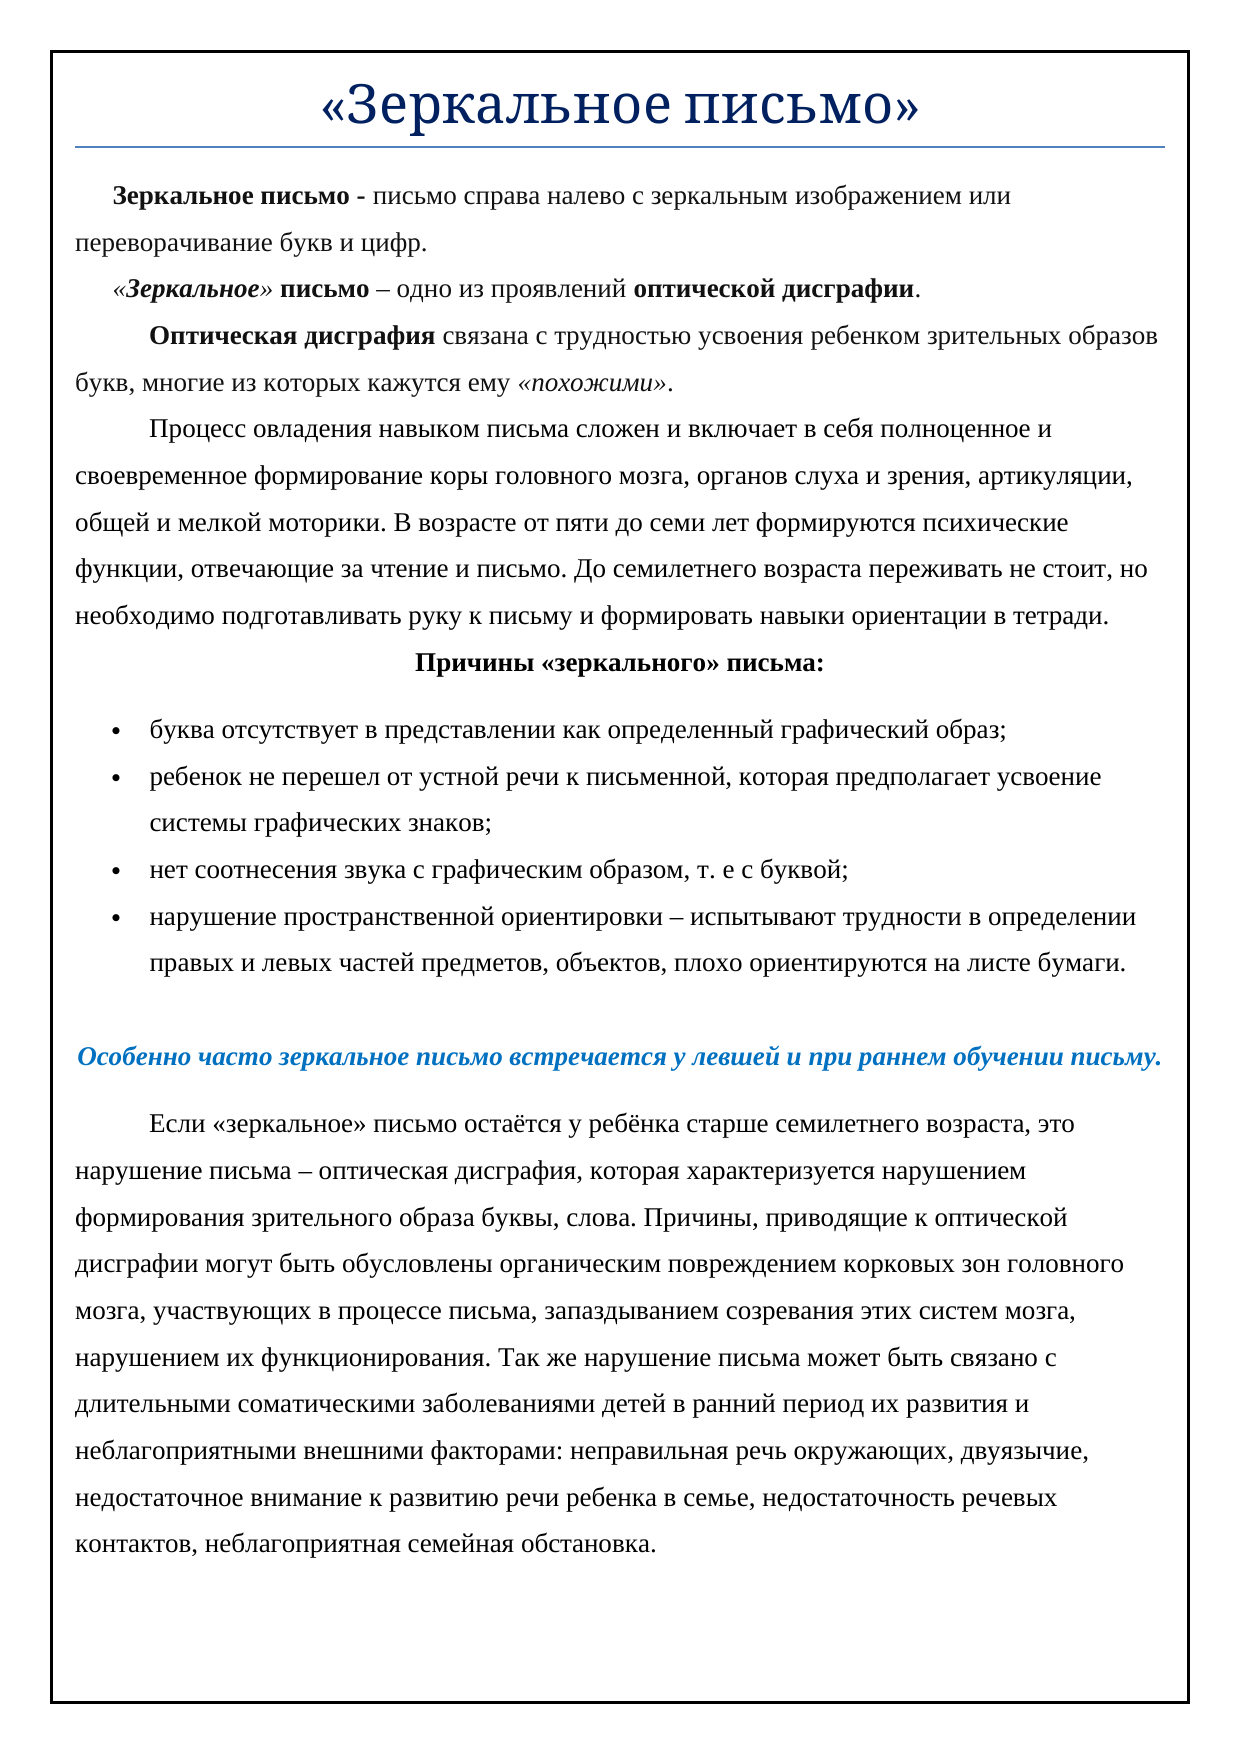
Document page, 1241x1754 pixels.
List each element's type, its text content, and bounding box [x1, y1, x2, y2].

list нет соотнесения звука с графическим образом, т. е с буквой; [112, 853, 1165, 884]
text Оптическая дисграфия связана с трудностью усвоения ребенком зрительных образов букв, многие из которых кажутся ему «похожими». [75, 319, 1165, 397]
text Если «зеркальное» письмо остаётся у ребёнка старше семилетнего возраста, это нарушение письма – оптическая дисграфия, которая характеризуется нарушением формирования зрительного образа буквы, слова. Причины, приводящие к оптической дисграфии могут быть обусловлены органическим повреждением корковых зон головного мозга, участвующих в процессе письма, запаздыванием созревания этих систем мозга, нарушением их функционирования. Так же нарушение письма может быть связано с длительными соматическими заболеваниями детей в ранний период их развития и неблагоприятными внешними факторами: неправильная речь окружающих, двуязычие, недостаточное внимание к развитию речи ребенка в семье, недостаточность речевых контактов, неблагоприятная семейная обстановка. [75, 1107, 1165, 1558]
text Зеркальное письмо - письмо справа налево с зеркальным изображением или переворачивание букв и цифр. [75, 179, 1165, 257]
text Особенно часто зеркальное письмо встречается у левшей и при раннем обучении письму. [75, 1040, 1165, 1071]
text Процесс овладения навыком письма сложен и включает в себя полноценное и своевременное формирование коры головного мозга, органов слуха и зрения, артикуляции, общей и мелкой моторики. В возрасте от пяти до семи лет формируются психические функции, отвечающие за чтение и письмо. До семилетнего возраста переживать не стоит, но необходимо подготавливать руку к письму и формировать навыки ориентации в тетради. [75, 412, 1165, 630]
title «Зеркальное письмо» [75, 75, 1165, 146]
list буква отсутствует в представлении как определенный графический образ; [112, 713, 1165, 744]
text Причины «зеркального» письма: [75, 646, 1165, 677]
list ребенок не перешел от устной речи к письменной, которая предполагает усвоение системы графических знаков; [112, 760, 1165, 838]
list нарушение пространственной ориентировки – испытывают трудности в определении правых и левых частей предметов, объектов, плохо ориентируются на листе бумаги. [112, 900, 1165, 978]
text «Зеркальное» письмо – одно из проявлений оптической дисграфии. [75, 272, 1165, 303]
